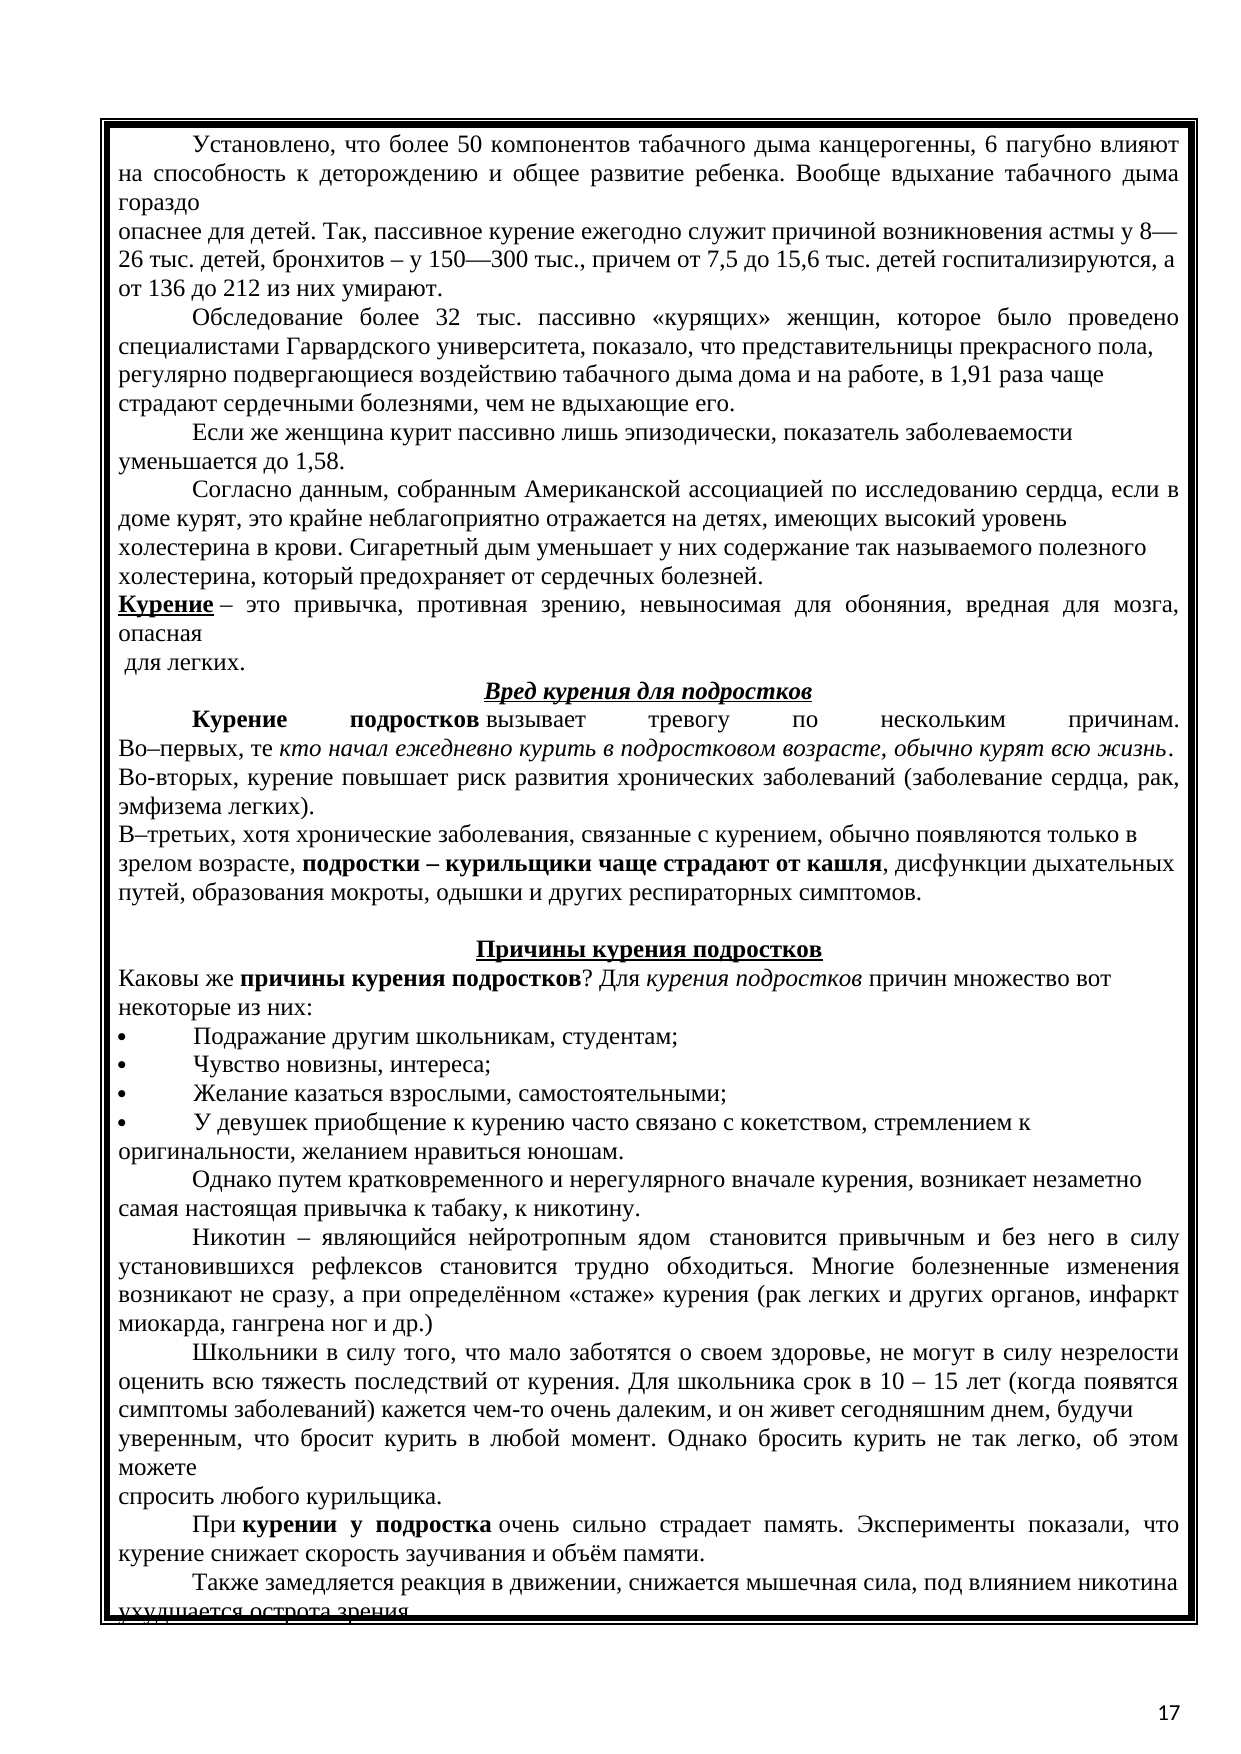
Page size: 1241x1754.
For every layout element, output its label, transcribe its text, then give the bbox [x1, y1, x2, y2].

text Однако путем кратковременного и нерегулярного вначале курения, возникает незаметно [118, 1164, 1180, 1193]
text Обследование более 32 тыс. пассивно «курящих» женщин, которое было проведено специалистами Гарвардского университета, показало, что представительницы прекрасного пола, [118, 302, 1180, 359]
text уверенным, что бросит курить в любой момент. Однако бросить курить не так легко, об этом можете [118, 1423, 1180, 1481]
text Курение подростков вызывает тревогу по нескольким причинам. Во–первых, те кто начал ежедневно курить в подростковом возрасте, обычно курят всю жизнь. Во-вторых, курение повышает риск развития хронических заболеваний (заболевание сердца, рак, эмфизема легких). [118, 704, 1180, 819]
text Никотин – являющийся нейротропным ядом становится привычным и без него в силу установившихся рефлексов становится трудно обходиться. Многие болезненные изменения возникают не сразу, а при определённом «стаже» курения (рак легких и других органов, инфаркт миокарда, гангрена ног и др.) [118, 1222, 1180, 1337]
text Согласно данным, собранным Американской ассоциацией по исследованию сердца, если в доме курят, это крайне неблагоприятно отражается на детях, имеющих высокий уровень [118, 474, 1180, 532]
text Также замедляется реакция в движении, снижается мышечная сила, под влиянием никотина [118, 1567, 1180, 1596]
text В–третьих, хотя хронические заболевания, связанные с курением, обычно появляются только в [118, 819, 1180, 848]
text путей, образования мокроты, одышки и других респираторных симптомов. [118, 877, 1180, 906]
text Каковы же причины курения подростков? Для курения подростков причин множество вот [118, 963, 1180, 992]
text опаснее для детей. Так, пассивное курение ежегодно служит причиной возникновения астмы у 8— [118, 216, 1180, 244]
text холестерина, который предохраняет от сердечных болезней. [118, 561, 1180, 589]
text Установлено, что более 50 компонентов табачного дыма канцерогенны, 6 пагубно влияют на способность к деторождению и общее развитие ребенка. Вообще вдыхание табачного дыма гораздо [110, 128, 1188, 216]
text от 136 до 212 из них умирают. [118, 273, 1180, 302]
list У девушек приобщение к курению часто связано с кокетством, стремлением к [118, 1107, 1180, 1136]
text При курении у подростка очень сильно страдает память. Эксперименты показали, что курение снижает скорость заучивания и объём памяти. [118, 1509, 1180, 1567]
list Чувство новизны, интереса; [118, 1049, 1180, 1078]
text Если же женщина курит пассивно лишь эпизодически, показатель заболеваемости [118, 417, 1180, 446]
subtitle Вред курения для подростков [118, 676, 1180, 704]
text 26 тыс. детей, бронхитов – у 150—300 тыс., причем от 7,5 до 15,6 тыс. детей госпитализируются, а [118, 244, 1180, 273]
list Подражание другим школьникам, студентам; [118, 1021, 1180, 1049]
text зрелом возрасте, подростки – курильщики чаще страдают от кашля, дисфункции дыхательных [118, 848, 1180, 877]
text холестерина в крови. Сигаретный дым уменьшает у них содержание так называемого полезного [118, 532, 1180, 561]
list Желание казаться взрослыми, самостоятельными; [118, 1078, 1180, 1107]
text Курение – это привычка, противная зрению, невыносимая для обоняния, вредная для мозга, опасная [118, 589, 1180, 647]
text страдают сердечными болезнями, чем не вдыхающие его. [118, 388, 1180, 417]
text Школьники в силу того, что мало заботятся о своем здоровье, не могут в силу незрелости оценить всю тяжесть последствий от курения. Для школьника срок в 10 – 15 лет (когда появятся симптомы заболеваний) кажется чем-то очень далеким, и он живет сегодняшним днем, будучи [118, 1337, 1180, 1423]
text самая настоящая привычка к табаку, к никотину. [118, 1193, 1180, 1222]
text регулярно подвергающиеся воздействию табачного дыма дома и на работе, в 1,91 раза чаще [118, 359, 1180, 388]
text Причины курения подростков [118, 934, 1180, 963]
text уменьшается до 1,58. [118, 446, 1180, 474]
text спросить любого курильщика. [118, 1481, 1180, 1509]
text оригинальности, желанием нравиться юношам. [118, 1136, 1180, 1164]
text ухудшается острота зрения. [118, 1596, 1180, 1615]
text для легких. [118, 647, 1180, 676]
text некоторые из них: [118, 992, 1180, 1021]
